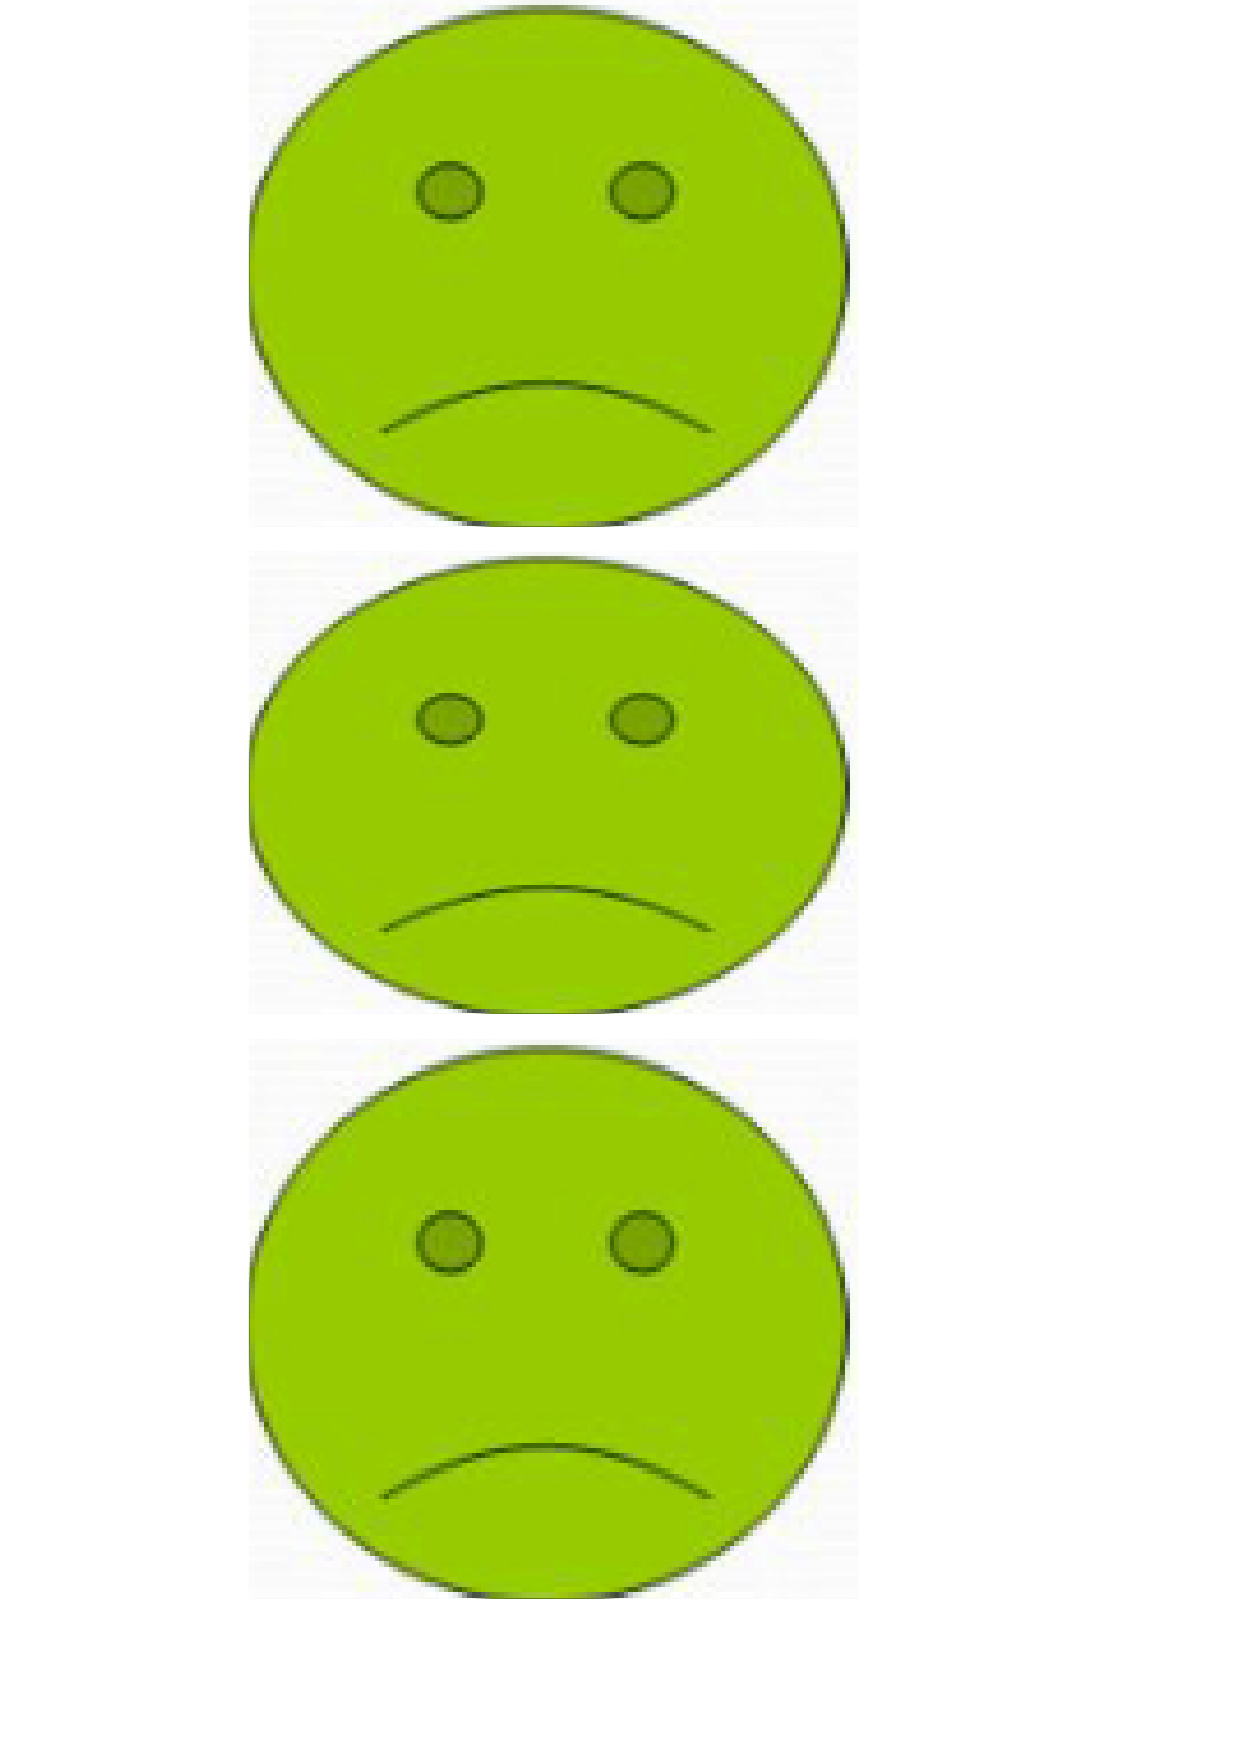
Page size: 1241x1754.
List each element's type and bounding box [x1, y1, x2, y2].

picture [248, 1039, 859, 1599]
picture [248, 0, 859, 527]
picture [248, 551, 859, 1014]
